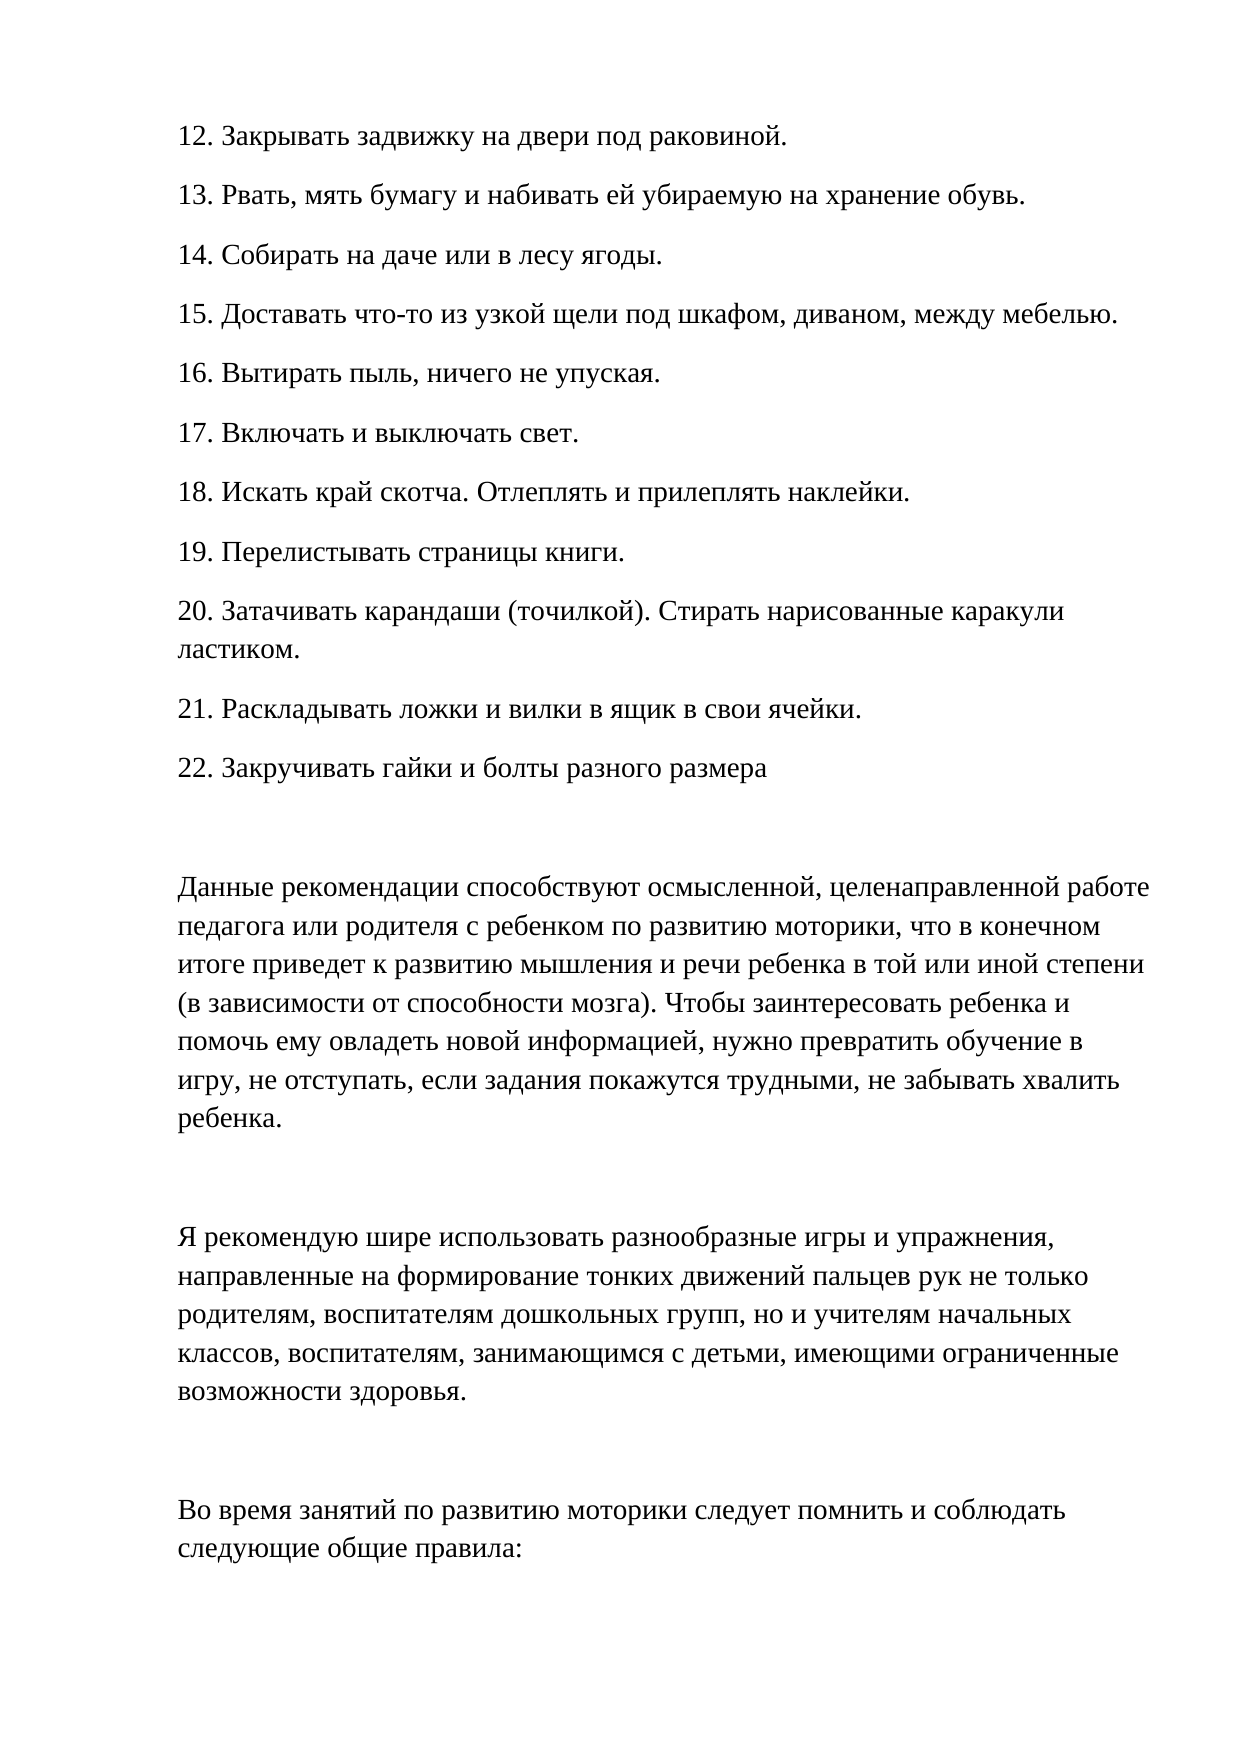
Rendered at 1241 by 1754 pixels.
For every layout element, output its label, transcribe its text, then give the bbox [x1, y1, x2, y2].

text 14. Собирать на даче или в лесу ягоды. [177, 237, 1152, 270]
text Во время занятий по развитию моторики следует помнить и соблюдать следующие общие правила: [177, 1492, 1152, 1564]
text 21. Раскладывать ложки и вилки в ящик в свои ячейки. [177, 691, 1152, 724]
text 19. Перелистывать страницы книги. [177, 534, 1152, 567]
text 16. Вытирать пыль, ничего не упуская. [177, 356, 1152, 389]
text 13. Рвать, мять бумагу и набивать ей убираемую на хранение обувь. [177, 177, 1152, 211]
text 20. Затачивать карандаши (точилкой). Стирать нарисованные каракули ластиком. [177, 593, 1152, 665]
text Я рекомендую шире использовать разнообразные игры и упражнения, направленные на формирование тонких движений пальцев рук не только родителям, воспитателям дошкольных групп, но и учителям начальных классов, воспитателям, занимающимся с детьми, имеющими ограниченные возможности здоровья. [177, 1219, 1152, 1407]
text 15. Доставать что-то из узкой щели под шкафом, диваном, между мебелью. [177, 296, 1152, 330]
text 22. Закручивать гайки и болты разного размера [177, 750, 1152, 784]
text 18. Искать край скотча. Отлеплять и прилеплять наклейки. [177, 474, 1152, 508]
text 17. Включать и выключать свет. [177, 415, 1152, 448]
text Данные рекомендации способствуют осмысленной, целенаправленной работе педагога или родителя с ребенком по развитию моторики, что в конечном итоге приведет к развитию мышления и речи ребенка в той или иной степени (в зависимости от способности мозга). Чтобы заинтересовать ребенка и помочь ему овладеть новой информацией, нужно превратить обучение в игру, не отступать, если задания покажутся трудными, не забывать хвалить ребенка. [177, 869, 1152, 1134]
text 12. Закрывать задвижку на двери под раковиной. [177, 118, 1152, 152]
